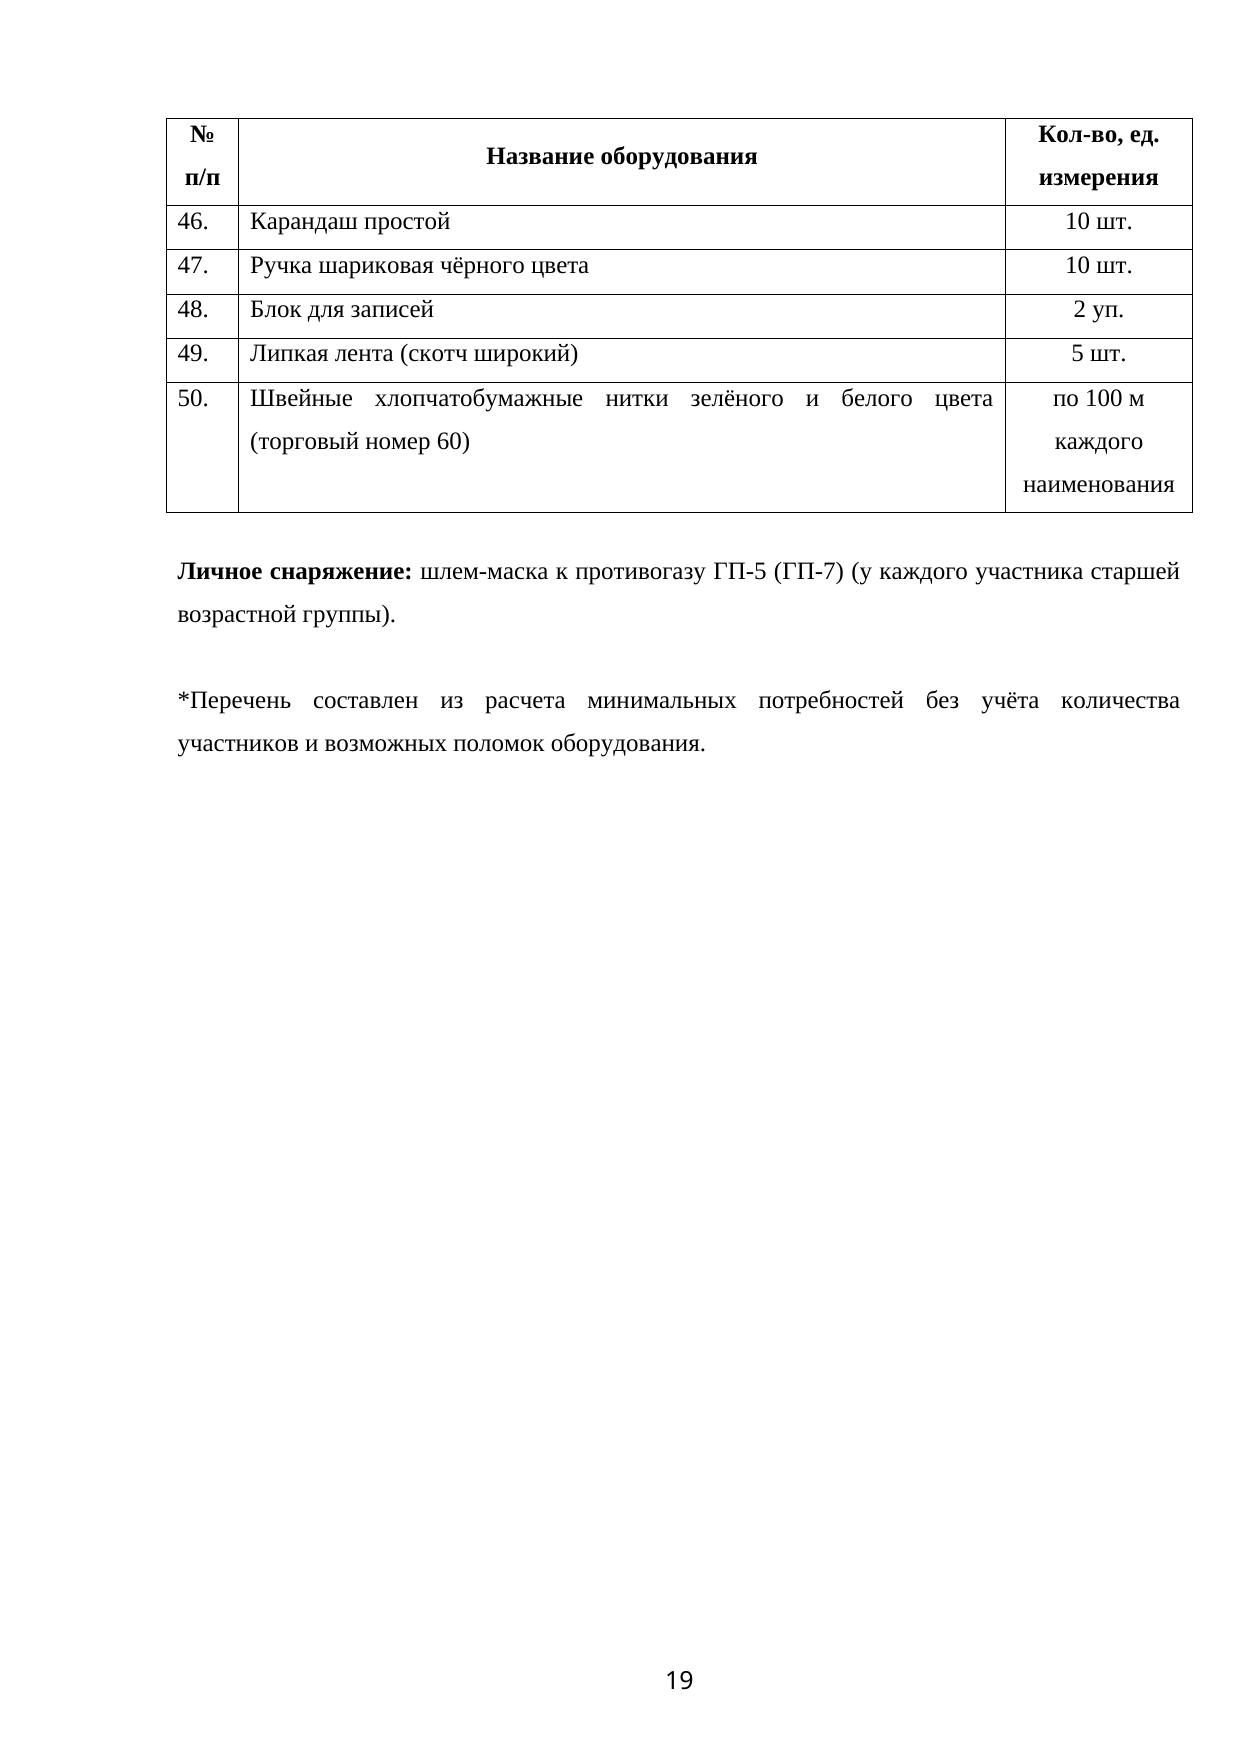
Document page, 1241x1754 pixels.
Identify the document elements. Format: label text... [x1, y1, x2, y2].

table_cell 10 шт. [1006, 206, 1192, 249]
table_header № п/п [167, 119, 238, 205]
table_cell [167, 250, 238, 293]
table_cell Липкая лента (скотч широкий) [239, 339, 1005, 382]
table_cell 5 шт. [1006, 339, 1192, 382]
text *Перечень составлен из расчета минимальных потребностей без учёта количества участников и возможных поломок оборудования. [177, 685, 1181, 757]
table_cell [167, 383, 238, 512]
table_cell [167, 206, 238, 249]
table_cell по 100 м каждого наименования [1006, 383, 1192, 512]
table_cell Ручка шариковая чёрного цвета [239, 250, 1005, 293]
table_cell 2 уп. [1006, 295, 1192, 337]
table_header Кол-во, ед. измерения [1006, 119, 1192, 205]
table_cell [167, 295, 238, 337]
table_cell [167, 339, 238, 382]
table_cell Карандаш простой [239, 206, 1005, 249]
table_cell 10 шт. [1006, 250, 1192, 293]
text Личное снаряжение: шлем-маска к противогазу ГП-5 (ГП-7) (у каждого участника старшей возрастной группы). [177, 556, 1181, 628]
table_cell Блок для записей [239, 295, 1005, 337]
table_header Название оборудования [239, 119, 1005, 205]
table_cell Швейные хлопчатобумажные нитки зелёного и белого цвета (торговый номер 60) [239, 383, 1005, 512]
